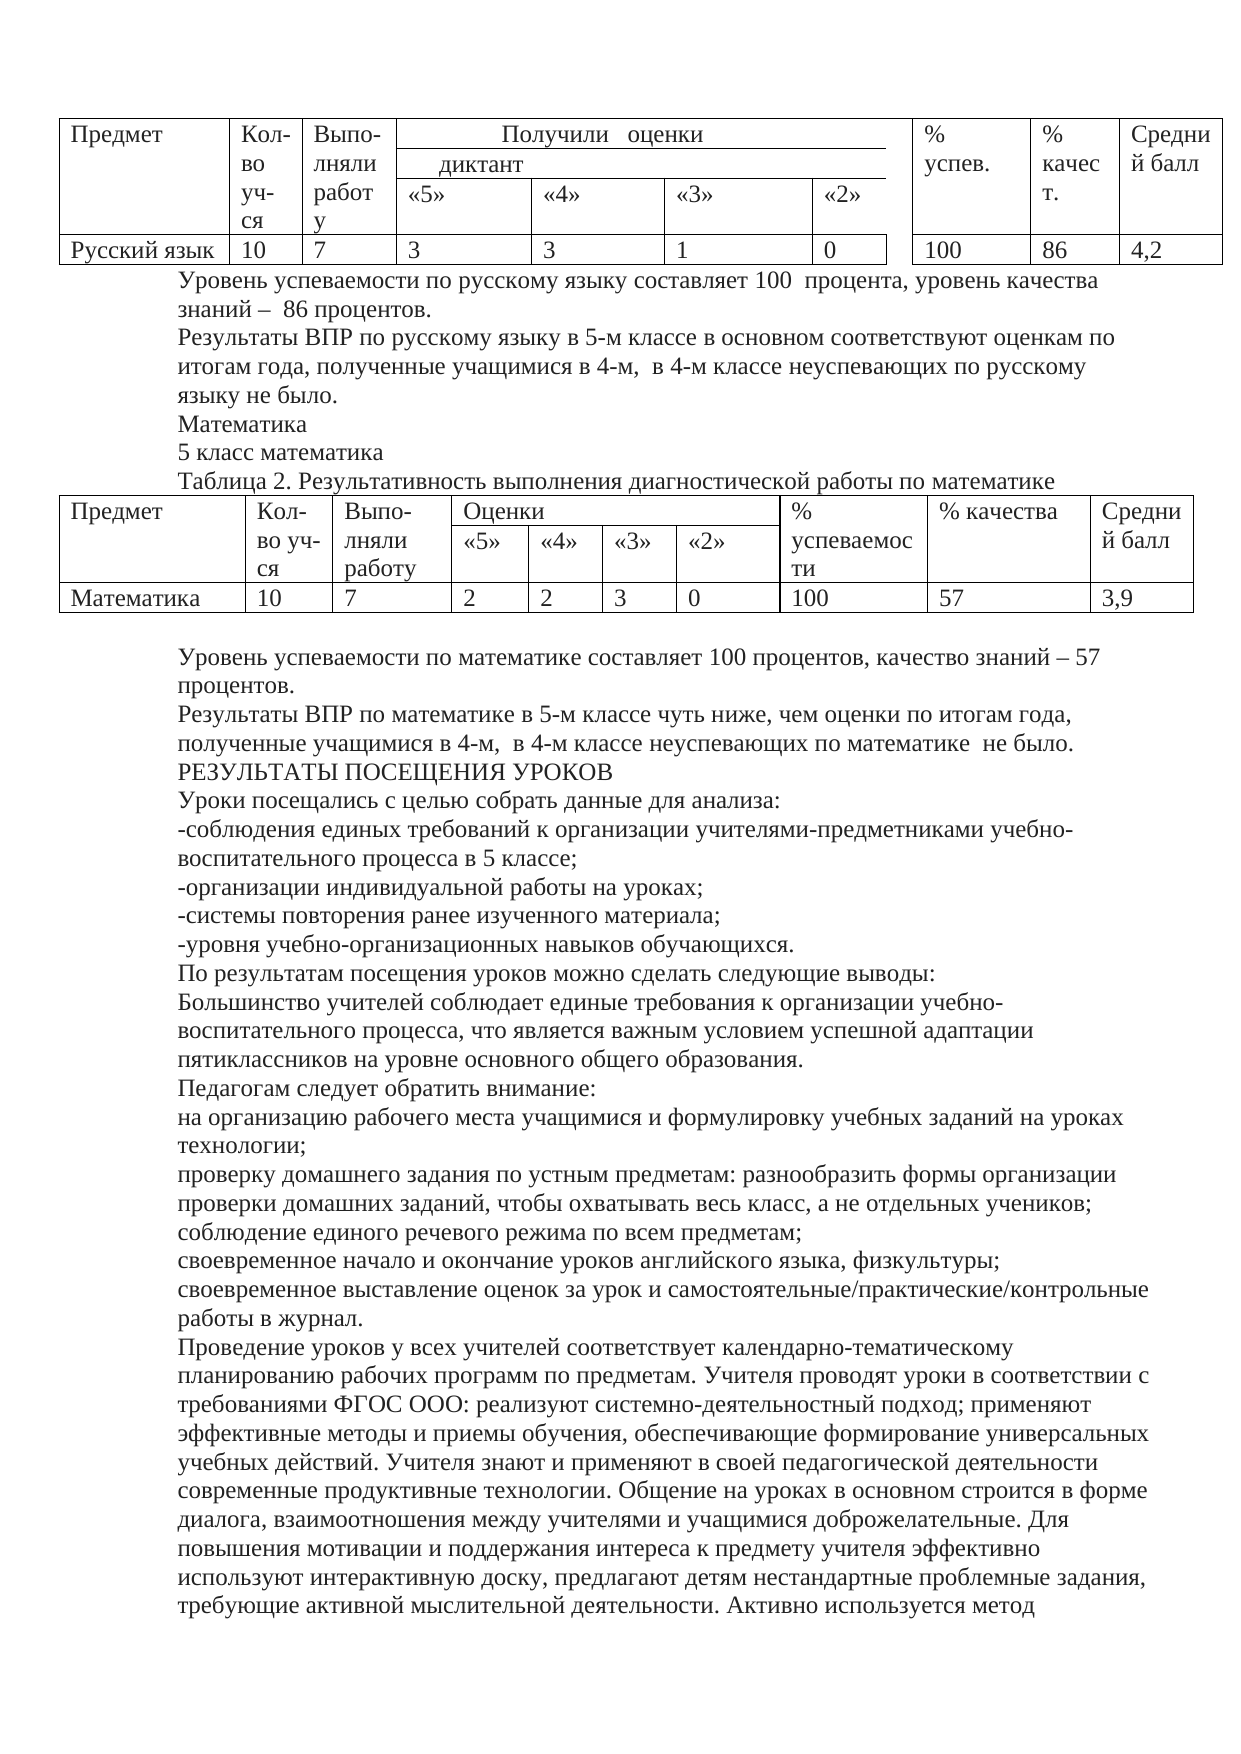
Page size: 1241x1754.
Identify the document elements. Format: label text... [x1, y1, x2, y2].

table_cell [886, 148, 912, 264]
table_cell «2» [677, 526, 779, 582]
text Результаты ВПР по русскому языку в 5-м классе в основном соответствуют оценкам по итогам года, полученные учащимися в 4-м, в 4-м классе неуспевающих по русскому языку не было. [177, 322, 1152, 409]
table_header Предмет [60, 119, 229, 234]
table_header Средний балл [1091, 496, 1193, 582]
text Педагогам следует обратить внимание: [177, 1073, 1152, 1102]
text РЕЗУЛЬТАТЫ ПОСЕЩЕНИЯ УРОКОВ [177, 757, 1152, 786]
text на организацию рабочего места учащимися и формулировку учебных заданий на уроках технологии; [177, 1102, 1152, 1159]
text -организации индивидуальной работы на уроках; [177, 872, 1152, 901]
text -соблюдения единых требований к организации учителями-предметниками учебно-воспитательного процесса в 5 классе; [177, 814, 1152, 872]
table_cell «3» [665, 179, 812, 234]
table_cell «4» [529, 526, 602, 582]
table_cell «3» [603, 526, 676, 582]
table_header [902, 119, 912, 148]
text своевременное выставление оценок за урок и самостоятельные/практические/контрольные работы в журнал. [177, 1274, 1152, 1332]
table_header Средний балл [1120, 119, 1222, 234]
text Результаты ВПР по математике в 5-м классе чуть ниже, чем оценки по итогам года, полученные учащимися в 4-м, в 4-м классе неуспевающих по математике не было. [177, 699, 1152, 757]
text Уроки посещались с целью собрать данные для анализа: [177, 786, 1152, 814]
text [177, 1332, 1152, 1619]
text Таблица 2. Результативность выполнения диагностической работы по математике [177, 466, 1152, 495]
text Математика [177, 409, 1152, 437]
text соблюдение единого речевого режима по всем предметам; [177, 1217, 1152, 1246]
table_header % качества [928, 496, 1090, 582]
text своевременное начало и окончание уроков английского языка, физкультуры; [177, 1246, 1152, 1274]
text -системы повторения ранее изученного материала; [177, 901, 1152, 929]
text -уровня учебно-организационных навыков обучающихся. [177, 929, 1152, 958]
table_cell «4» [532, 179, 664, 234]
table_cell «2» [813, 179, 886, 234]
text Уровень успеваемости по математике составляет 100 процентов, качество знаний – 57 процентов. [177, 642, 1152, 699]
table_header % качест. [1031, 119, 1119, 234]
table_cell «5» [452, 526, 528, 582]
text 5 класс математика [177, 437, 1152, 466]
text Уровень успеваемости по русскому языку составляет 100 процента, уровень качества знаний – 86 процентов. [177, 265, 1152, 322]
table_header Предмет [60, 496, 245, 582]
text Большинство учителей соблюдает единые требования к организации учебно-воспитательного процесса, что является важным условием успешной адаптации пятиклассников на уровне основного общего образования. [177, 987, 1152, 1073]
table_header % успев. [913, 119, 1030, 234]
text По результатам посещения уроков можно сделать следующие выводы: [177, 958, 1152, 987]
table_cell «5» [397, 179, 531, 234]
text проверку домашнего задания по устным предметам: разнообразить формы организации проверки домашних заданий, чтобы охватывать весь класс, а не отдельных учеников; [177, 1159, 1152, 1217]
